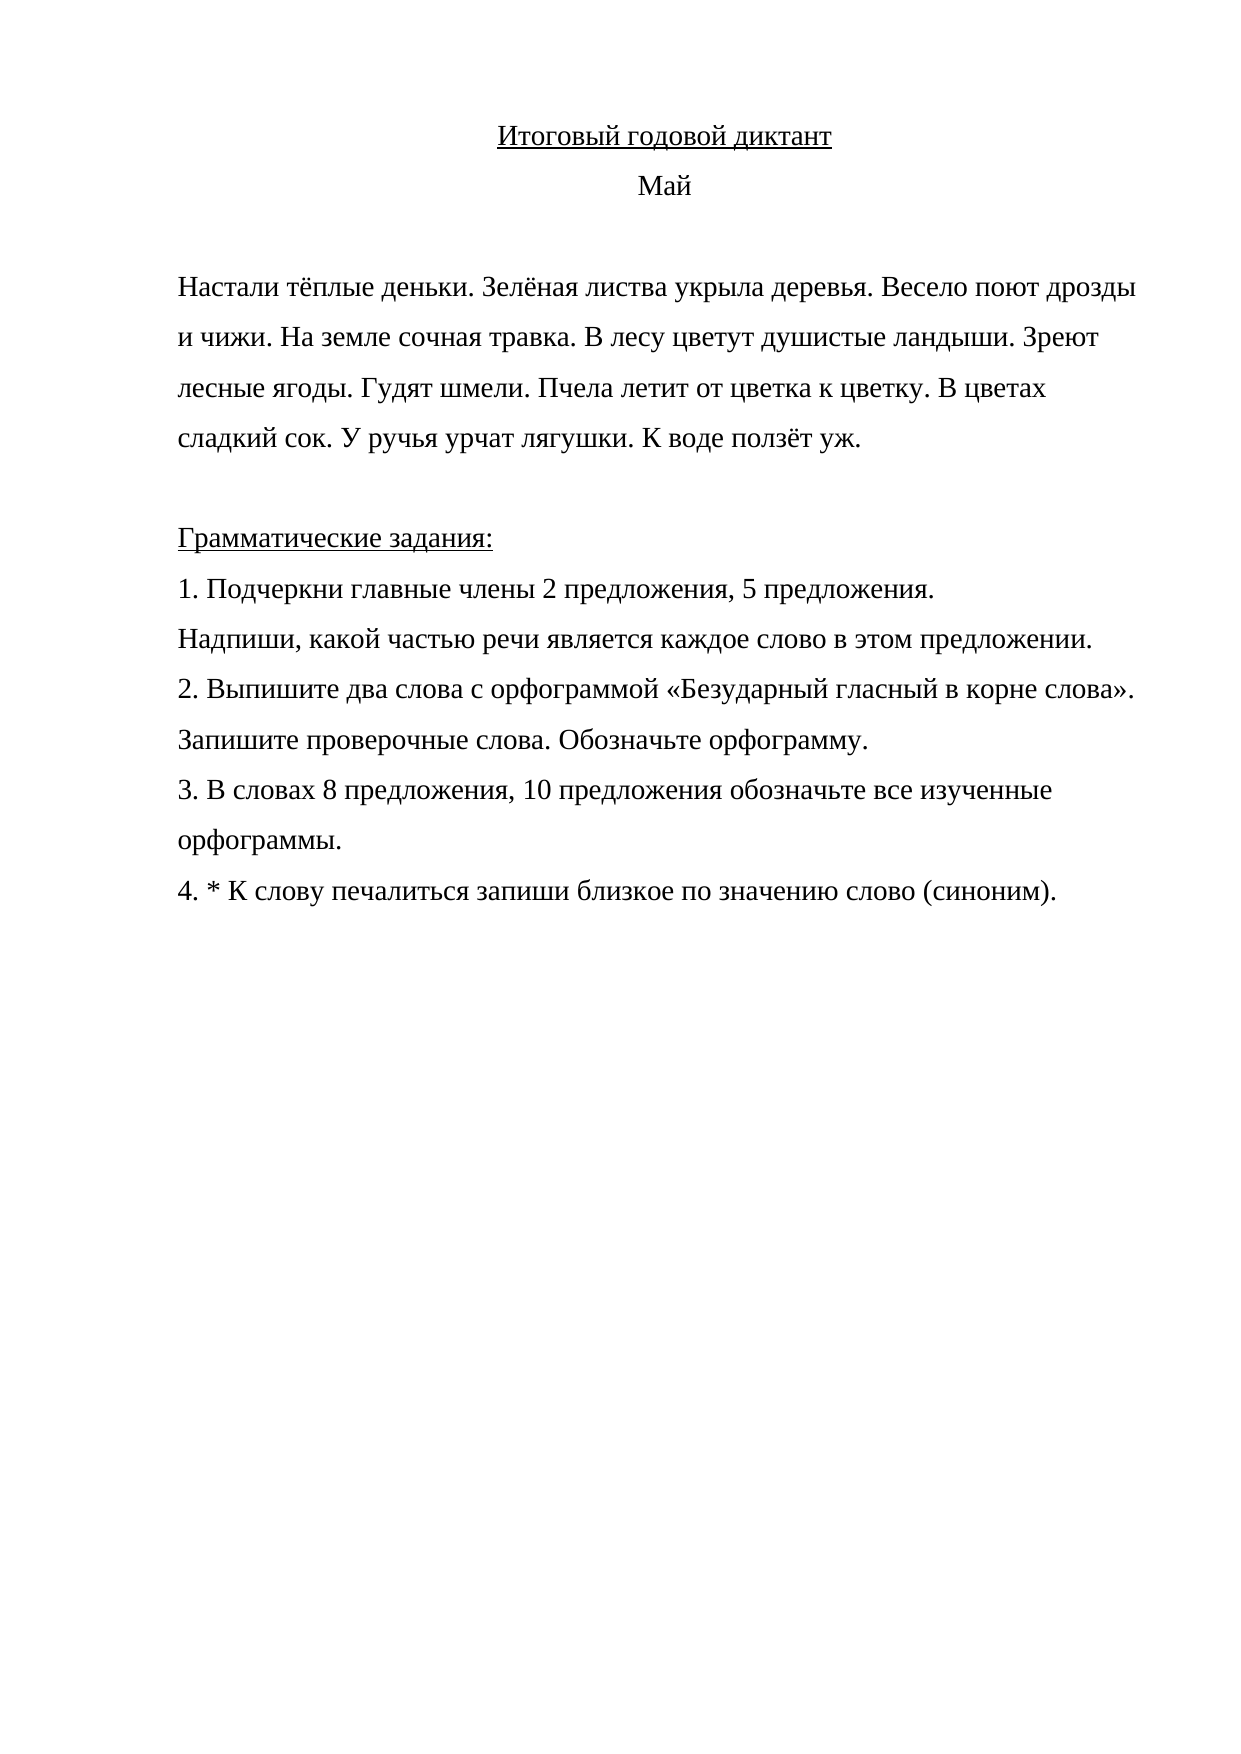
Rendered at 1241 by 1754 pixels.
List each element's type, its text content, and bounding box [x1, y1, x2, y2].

text Итоговый годовой диктант [177, 118, 1152, 152]
text Май [177, 168, 1152, 202]
text Настали тёплые деньки. Зелёная листва укрыла деревья. Весело поют дрозды и чижи. На земле сочная травка. В лесу цветут душистые ландыши. Зреют лесные ягоды. Гудят шмели. Пчела летит от цветка к цветку. В цветах сладкий сок. У ручья урчат лягушки. К воде ползёт уж. Грамматические задания: 1. Подчеркни главные члены 2 предложения, 5 предложения. Надпиши, какой частью речи является каждое слово в этом предложении. 2. Выпишите два слова с орфограммой «Безударный гласный в корне слова». Запишите проверочные слова. Обозначьте орфограмму. 3. В словах 8 предложения, 10 предложения обозначьте все изученные орфограммы. 4. * К слову печалиться запиши близкое по значению слово (синоним). [177, 219, 1152, 906]
